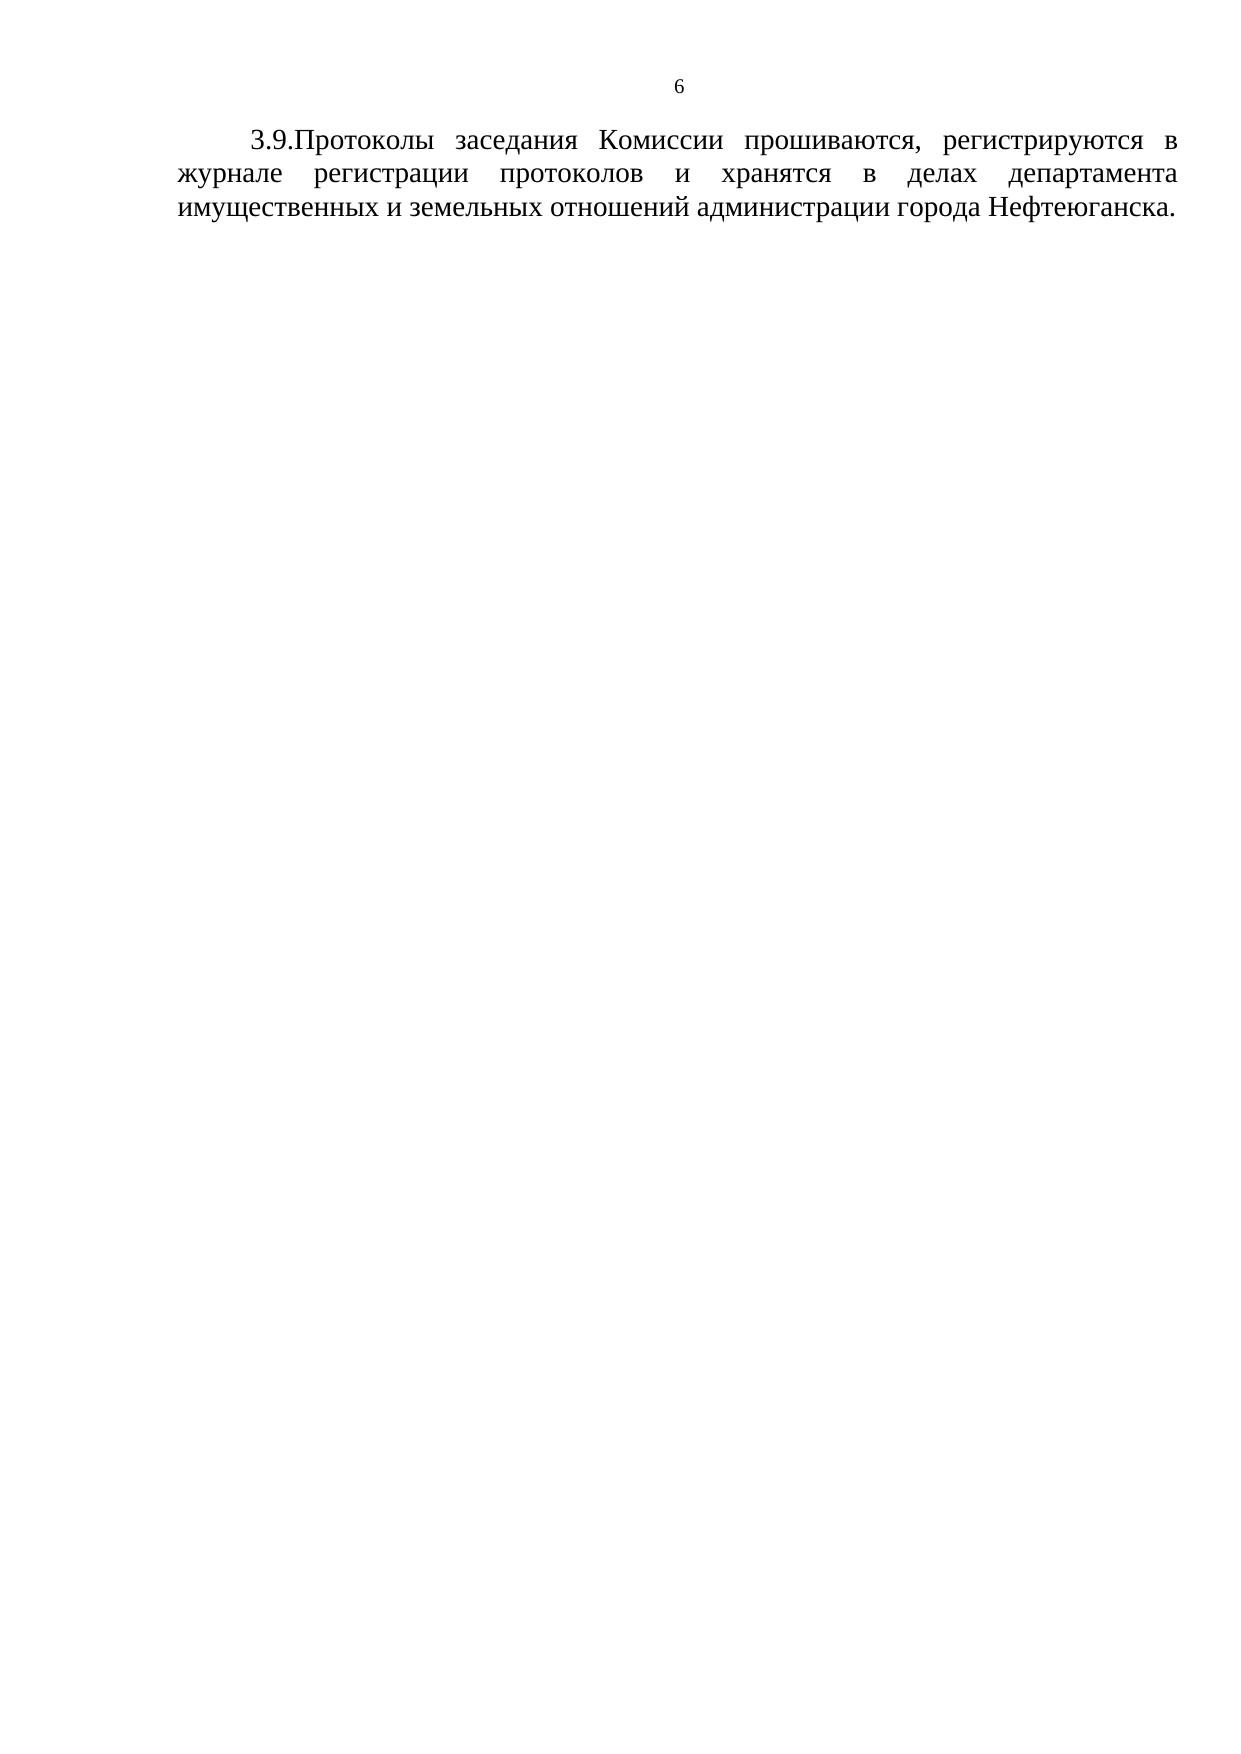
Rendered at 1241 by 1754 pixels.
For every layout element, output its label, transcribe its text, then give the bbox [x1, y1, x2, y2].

text 3.9.Протоколы заседания Комиссии прошиваются, регистрируются в журнале регистрации протоколов и хранятся в делах департамента имущественных и земельных отношений администрации города Нефтеюганска. [177, 122, 1178, 223]
